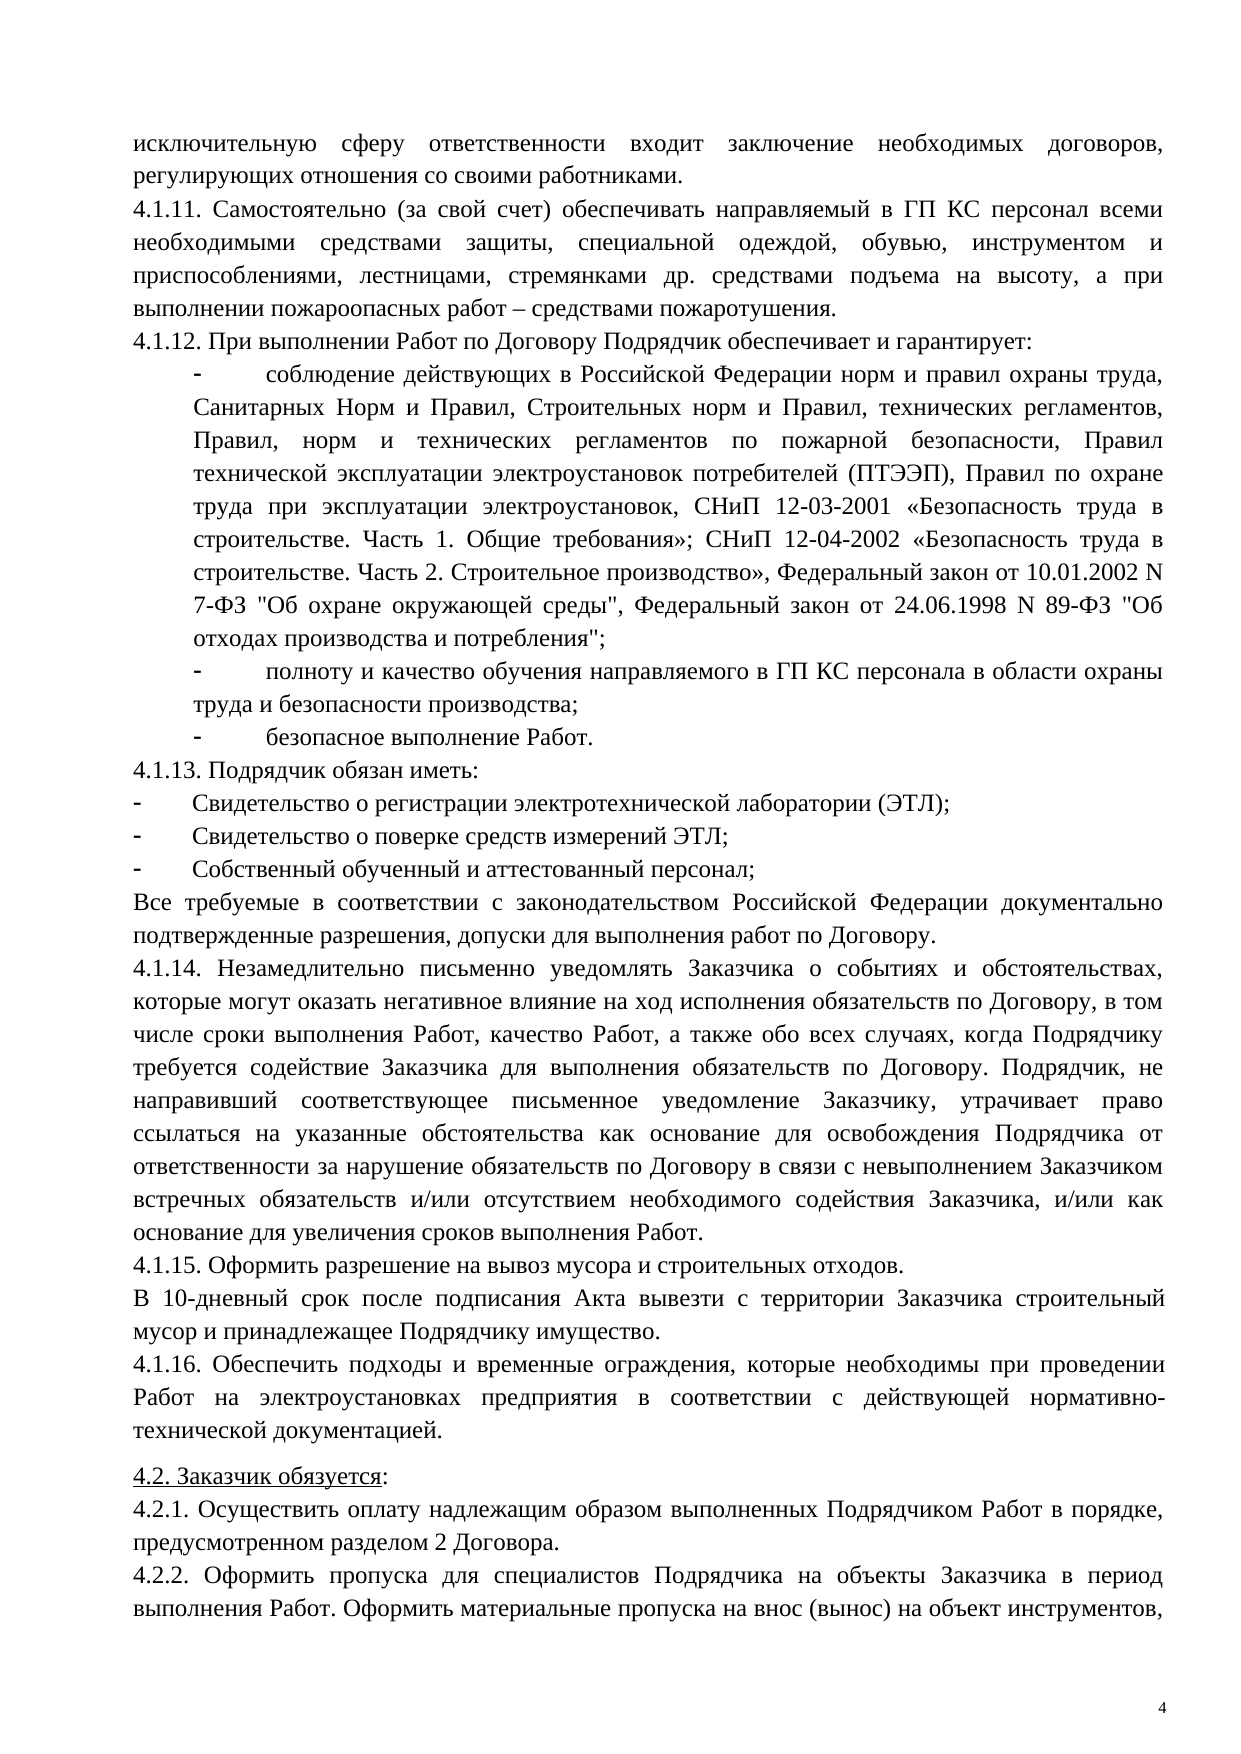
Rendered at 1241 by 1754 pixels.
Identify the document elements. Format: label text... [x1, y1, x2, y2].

list 4.1.14. Незамедлительно письменно уведомлять Заказчика о событиях и обстоятельствах, которые могут оказать негативное влияние на ход исполнения обязательств по Договору, в том числе сроки выполнения Работ, качество Работ, а также обо всех случаях, когда Подрядчику требуется содействие Заказчика для выполнения обязательств по Договору. Подрядчик, не направивший соответствующее письменное уведомление Заказчику, утрачивает право ссылаться на указанные обстоятельства как основание для освобождения Подрядчика от ответственности за нарушение обязательств по Договору в связи с невыполнением Заказчиком встречных обязательств и/или отсутствием необходимого содействия Заказчика, и/или как основание для увеличения сроков выполнения Работ. [133, 953, 1164, 1246]
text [133, 128, 1164, 189]
list Свидетельство о регистрации электротехнической лаборатории (ЭТЛ); [133, 788, 1164, 817]
text 4.1.15. Оформить разрешение на вывоз мусора и строительных отходов. [133, 1250, 1167, 1279]
list Все требуемые в соответствии с законодательством Российской Федерации документально подтвержденные разрешения, допуски для выполнения работ по Договору. [133, 887, 1164, 949]
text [133, 1560, 1164, 1622]
text 4.2.1. Осуществить оплату надлежащим образом выполненных Подрядчиком Работ в порядке, предусмотренном разделом 2 Договора. [133, 1494, 1164, 1556]
list безопасное выполнение Работ. [193, 722, 1164, 751]
text 4.1.11. Самостоятельно (за свой счет) обеспечивать направляемый в ГП КС персонал всеми необходимыми средствами защиты, специальной одеждой, обувью, инструментом и приспособлениями, лестницами, стремянками др. средствами подъема на высоту, а при выполнении пожароопасных работ – средствами пожаротушения. [133, 194, 1164, 321]
text 4.1.13. Подрядчик обязан иметь: [133, 755, 1167, 784]
list полноту и качество обучения направляемого в ГП КС персонала в области охраны труда и безопасности производства; [193, 656, 1164, 718]
text В 10-дневный срок после подписания Акта вывезти с территории Заказчика строительный мусор и принадлежащее Подрядчику имущество. [133, 1283, 1167, 1345]
list Собственный обученный и аттестованный персонал; [133, 854, 1164, 883]
text 4.1.12. При выполнении Работ по Договору Подрядчик обеспечивает и гарантирует: [133, 326, 1164, 354]
text 4.1.16. Обеспечить подходы и временные ограждения, которые необходимы при проведении Работ на электроустановках предприятия в соответствии с действующей нормативно-технической документацией. [133, 1349, 1167, 1444]
text 4.2. Заказчик обязуется: [133, 1461, 1167, 1490]
list Свидетельство о поверке средств измерений ЭТЛ; [133, 821, 1164, 850]
list соблюдение действующих в Российской Федерации норм и правил охраны труда, Санитарных Норм и Правил, Строительных норм и Правил, технических регламентов, Правил, норм и технических регламентов по пожарной безопасности, Правил технической эксплуатации электроустановок потребителей (ПТЭЭП), Правил по охране труда при эксплуатации электроустановок, СНиП 12-03-2001 «Безопасность труда в строительстве. Часть 1. Общие требования»; СНиП 12-04-2002 «Безопасность труда в строительстве. Часть 2. Строительное производство», Федеральный закон от 10.01.2002 N 7-ФЗ "Об охране окружающей среды", Федеральный закон от 24.06.1998 N 89-ФЗ "Об отходах производства и потребления"; [193, 359, 1164, 652]
